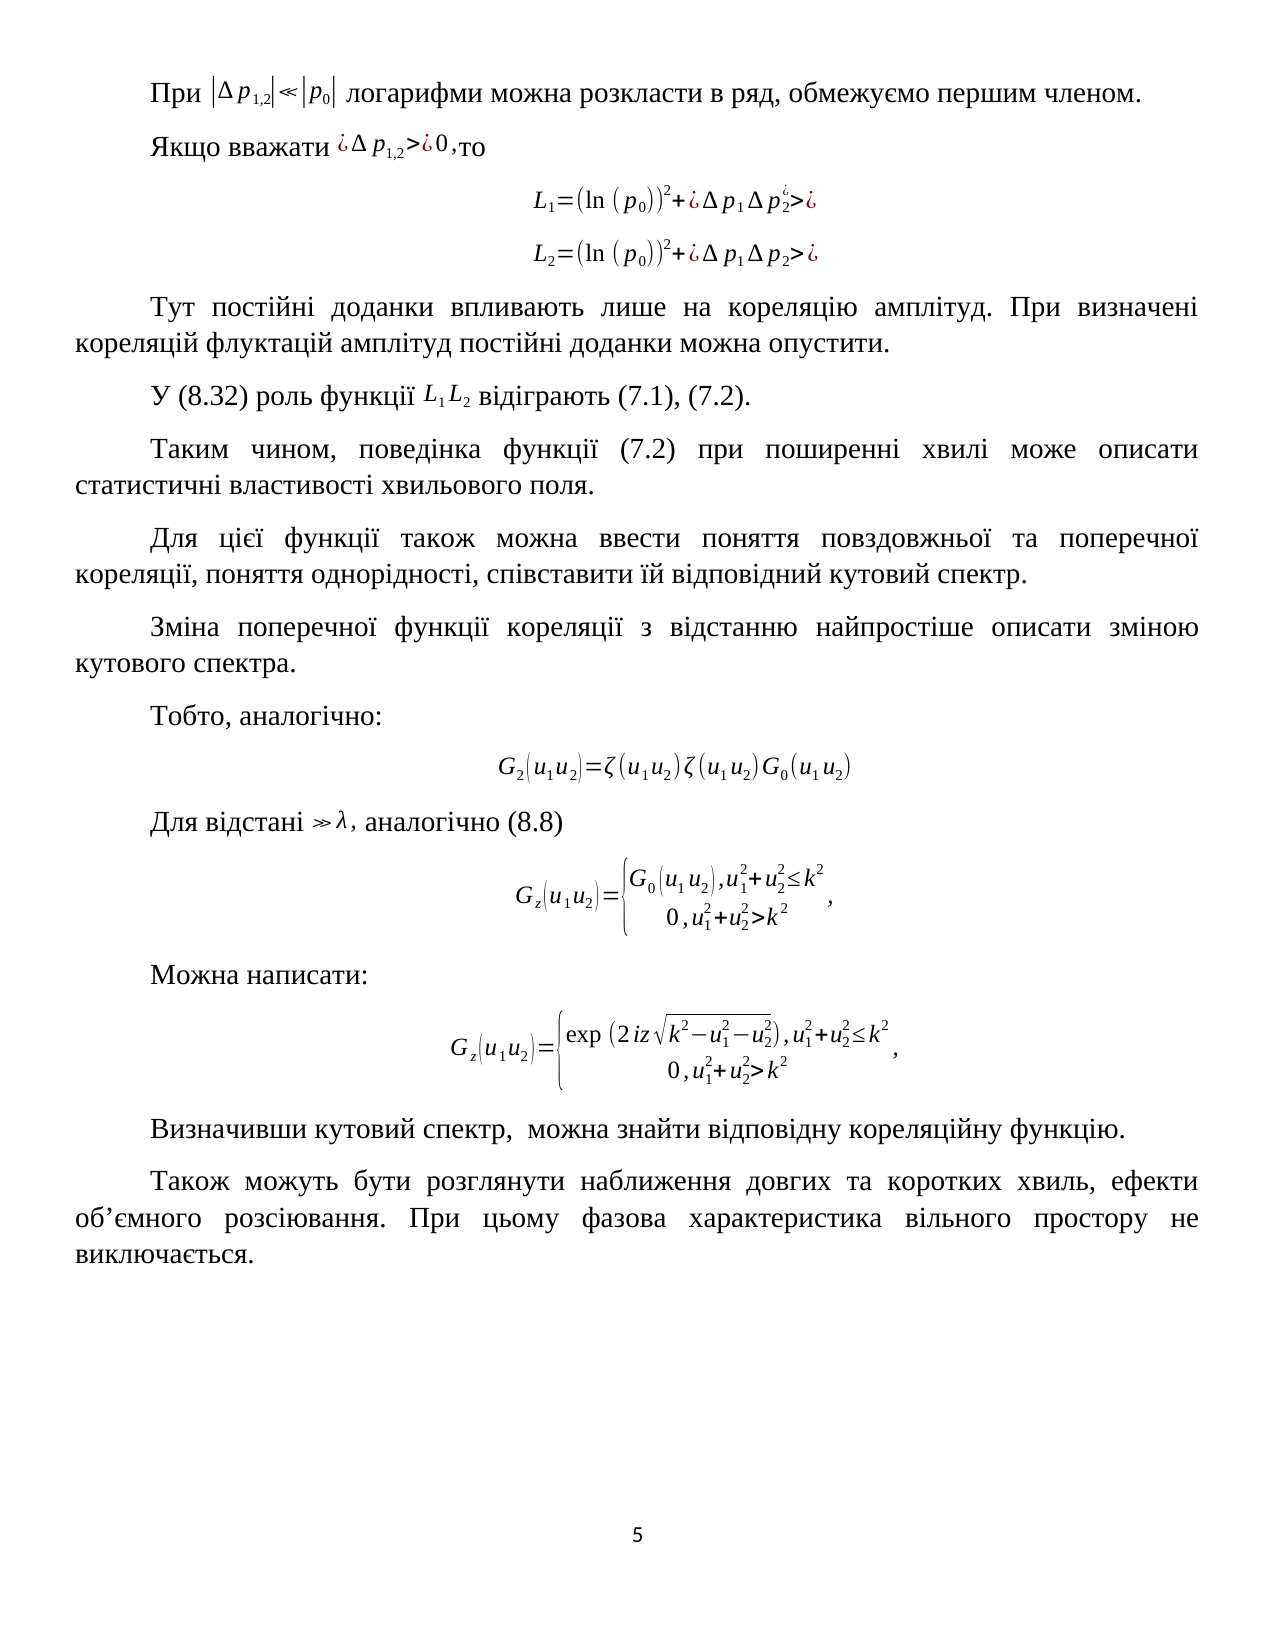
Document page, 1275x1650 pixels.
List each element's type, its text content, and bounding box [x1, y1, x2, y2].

text Тобто, аналогічно: [75, 698, 1200, 731]
text Для відстані аналогічно (8.8) [75, 804, 1200, 838]
text Для цієї функції також можна ввести поняття повздовжньої та поперечної кореляції, поняття однорідності, співставити їй відповідний кутовий спектр. [75, 520, 1200, 589]
text Визначивши кутовий спектр, можна знайти відповідну кореляційну функцію. [75, 1111, 1200, 1144]
text Можна написати: [75, 957, 1200, 990]
text Якщо вважати то [75, 129, 1200, 162]
text Зміна поперечної функції кореляції з відстанню найпростіше описати зміною кутового спектра. [75, 609, 1200, 678]
text Тут постійні доданки впливають лише на кореляцію амплітуд. При визначені кореляцій флуктацій амплітуд постійні доданки можна опустити. [75, 289, 1200, 359]
text У (8.32) роль функції відіграють (7.1), (7.2). [75, 378, 1200, 412]
text При логарифми можна розкласти в ряд, обмежуємо першим членом. [75, 75, 1200, 109]
text Таким чином, поведінка функції (7.2) при поширенні хвилі може описати статистичні властивості хвильового поля. [75, 431, 1200, 501]
text Також можуть бути розглянути наближення довгих та коротких хвиль, ефекти об’ємного розсіювання. При цьому фазова характеристика вільного простору не виключається. [75, 1163, 1200, 1269]
